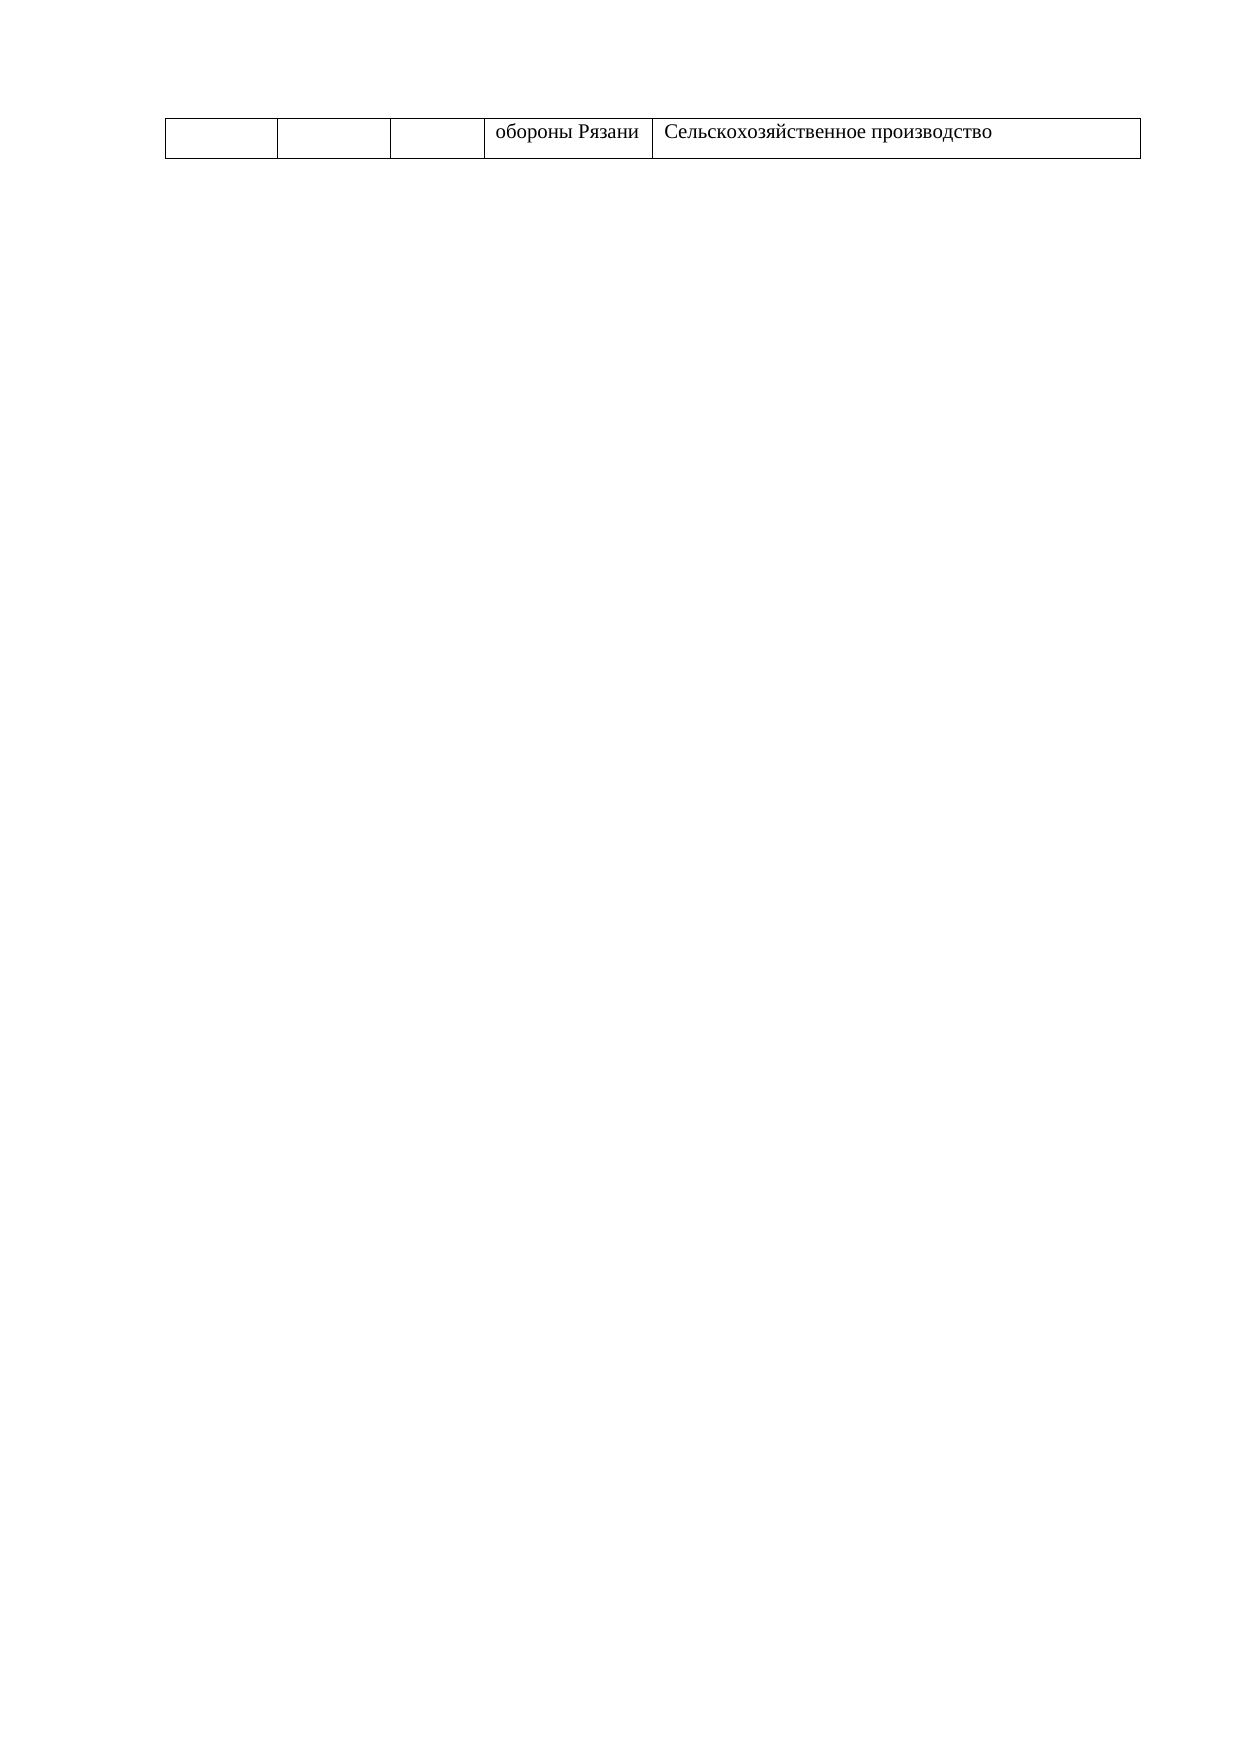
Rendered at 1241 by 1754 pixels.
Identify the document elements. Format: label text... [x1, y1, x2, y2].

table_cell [653, 119, 1140, 157]
table_cell 88 889 [391, 119, 484, 157]
table_cell Мичуринск [166, 119, 277, 157]
table_cell 1635 [278, 119, 390, 157]
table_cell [485, 119, 652, 157]
